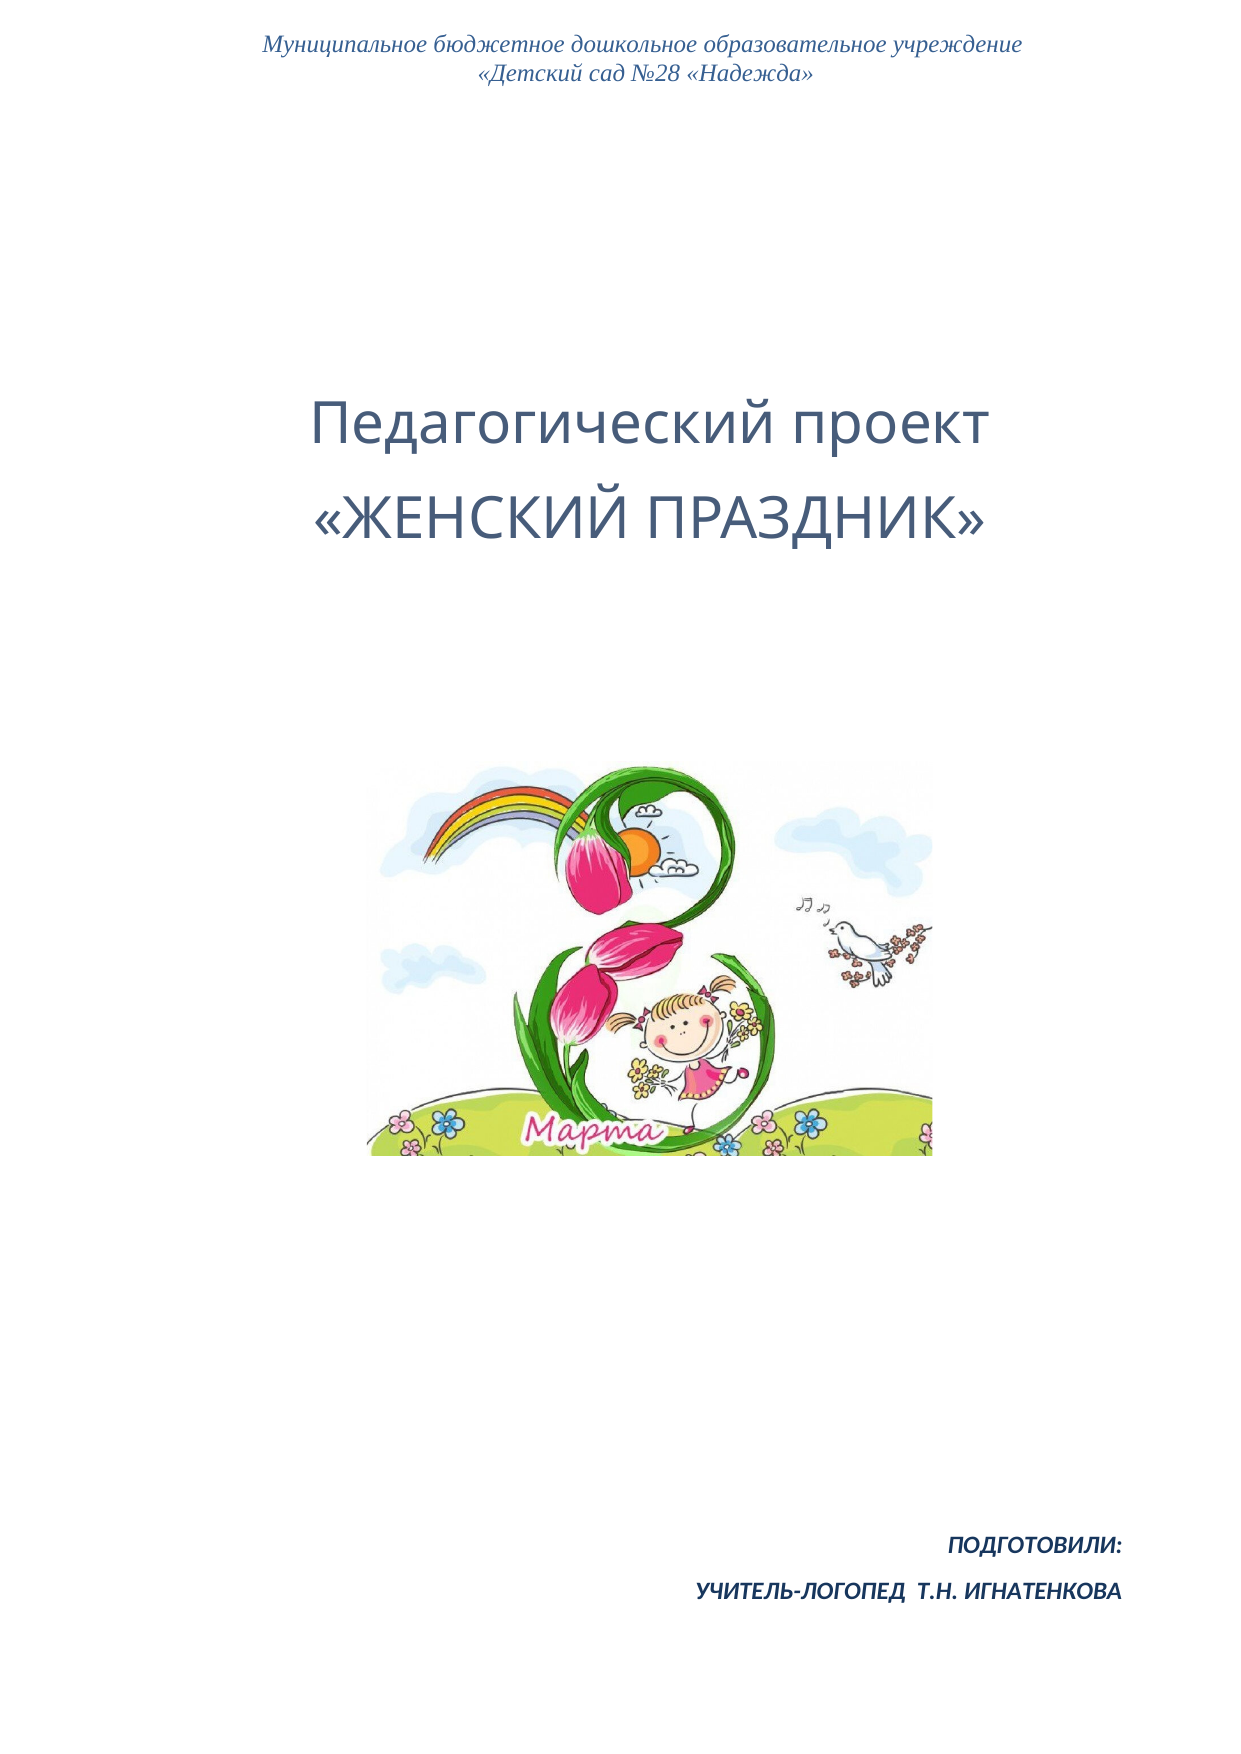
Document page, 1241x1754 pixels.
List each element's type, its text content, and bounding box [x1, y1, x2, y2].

text «Детский сад №28 «Надежда» [162, 58, 1122, 87]
picture [366, 761, 933, 1156]
text Педагогический проект [177, 381, 1122, 461]
text «ЖЕНСКИЙ ПРАЗДНИК» [177, 476, 1122, 556]
text Муниципальное бюджетное дошкольное образовательное учреждение [162, 29, 1122, 58]
text УЧИТЕЛЬ-ЛОГОПЕД Т.Н. ИГНАТЕНКОВА [177, 1575, 1122, 1606]
text ПОДГОТОВИЛИ: [177, 1529, 1122, 1560]
